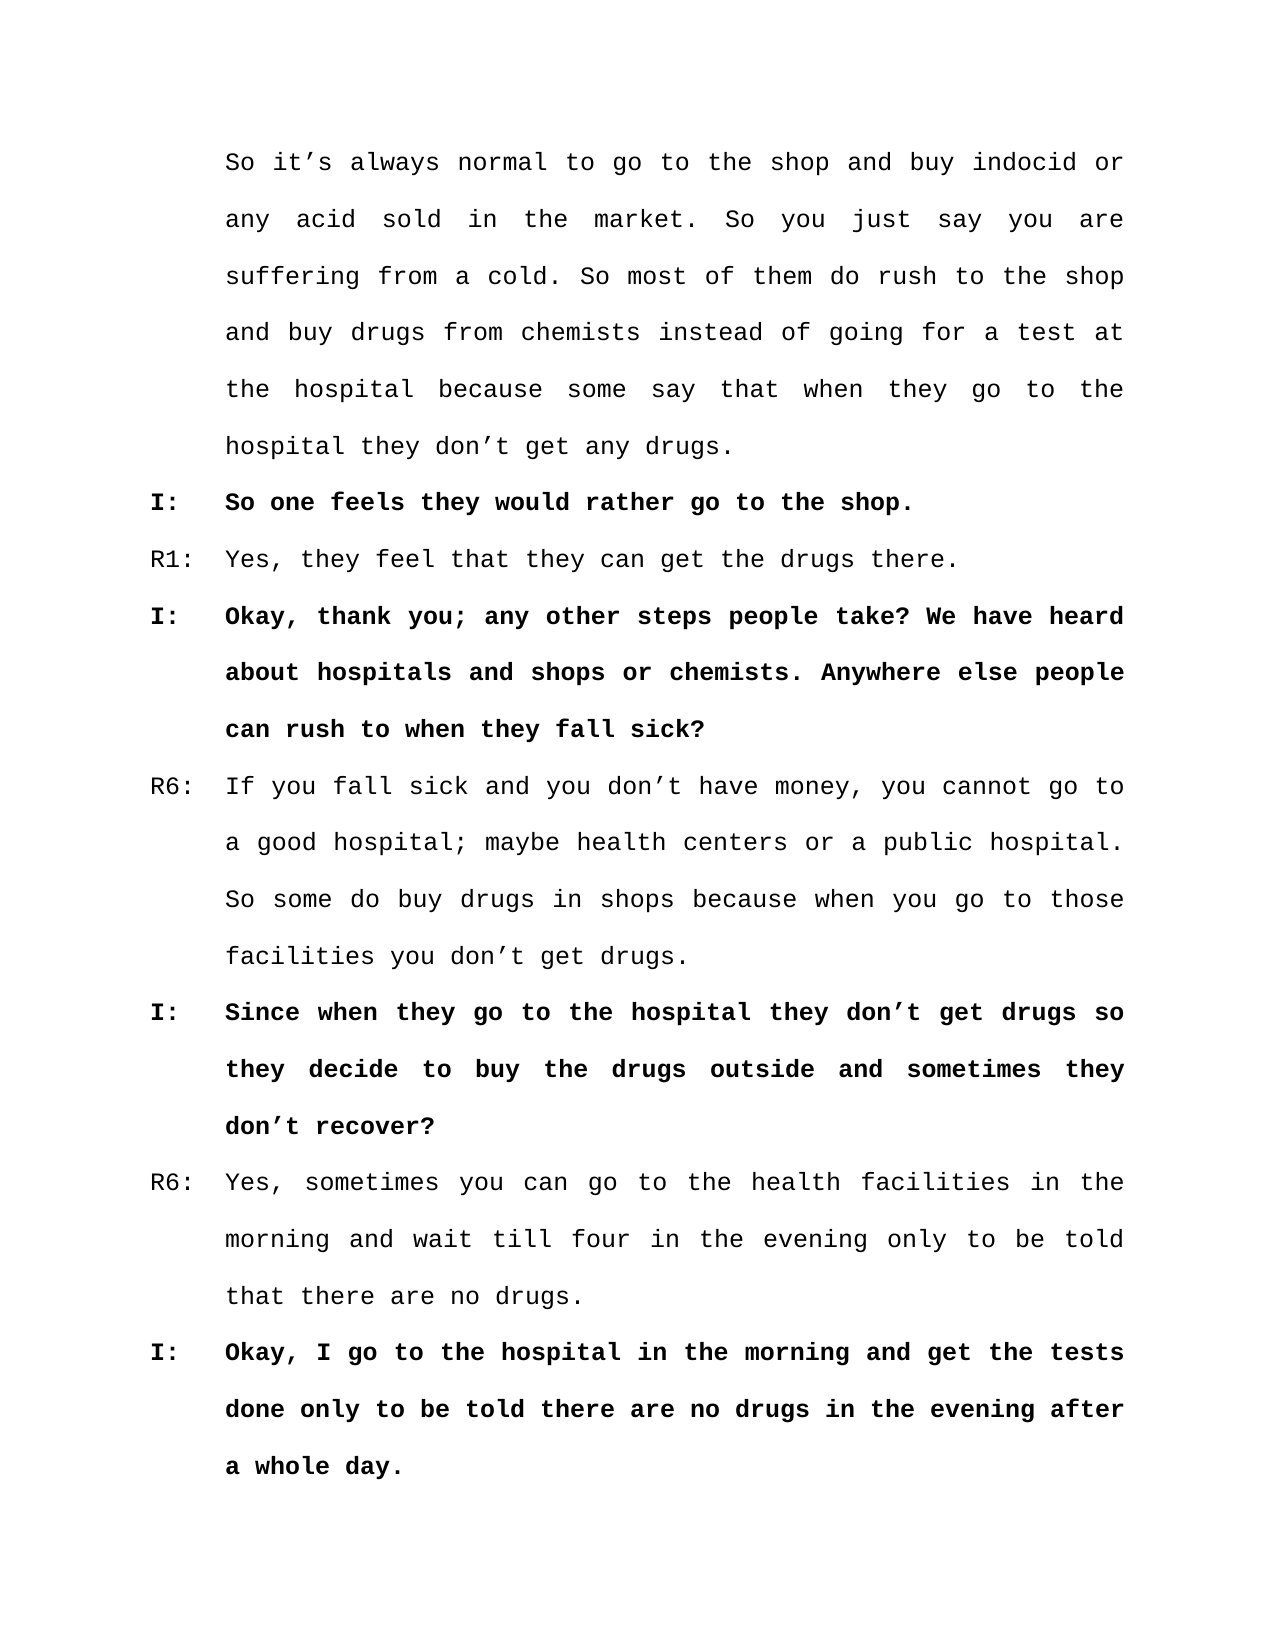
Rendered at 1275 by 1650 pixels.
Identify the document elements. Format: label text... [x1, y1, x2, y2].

text R6: Yes, sometimes you can go to the health facilities in the morning and wait till four in the evening only to be told that there are no drugs. [150, 1170, 1125, 1312]
text I: Since when they go to the hospital they don’t get drugs so they decide to buy the drugs outside and sometimes they don’t recover? [150, 1000, 1125, 1142]
text R6: If you fall sick and you don’t have money, you cannot go to a good hospital; maybe health centers or a public hospital. So some do buy drugs in shops because when you go to those facilities you don’t get drugs. [150, 773, 1125, 972]
text R1: Yes, they feel that they can get the drugs there. [150, 547, 1125, 575]
text I: Okay, I go to the hospital in the morning and get the tests done only to be told there are no drugs in the evening after a whole day. [150, 1340, 1125, 1482]
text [150, 150, 1125, 462]
text I: So one feels they would rather go to the shop. [150, 490, 1125, 518]
text I: Okay, thank you; any other steps people take? We have heard about hospitals and shops or chemists. Anywhere else people can rush to when they fall sick? [150, 603, 1125, 745]
